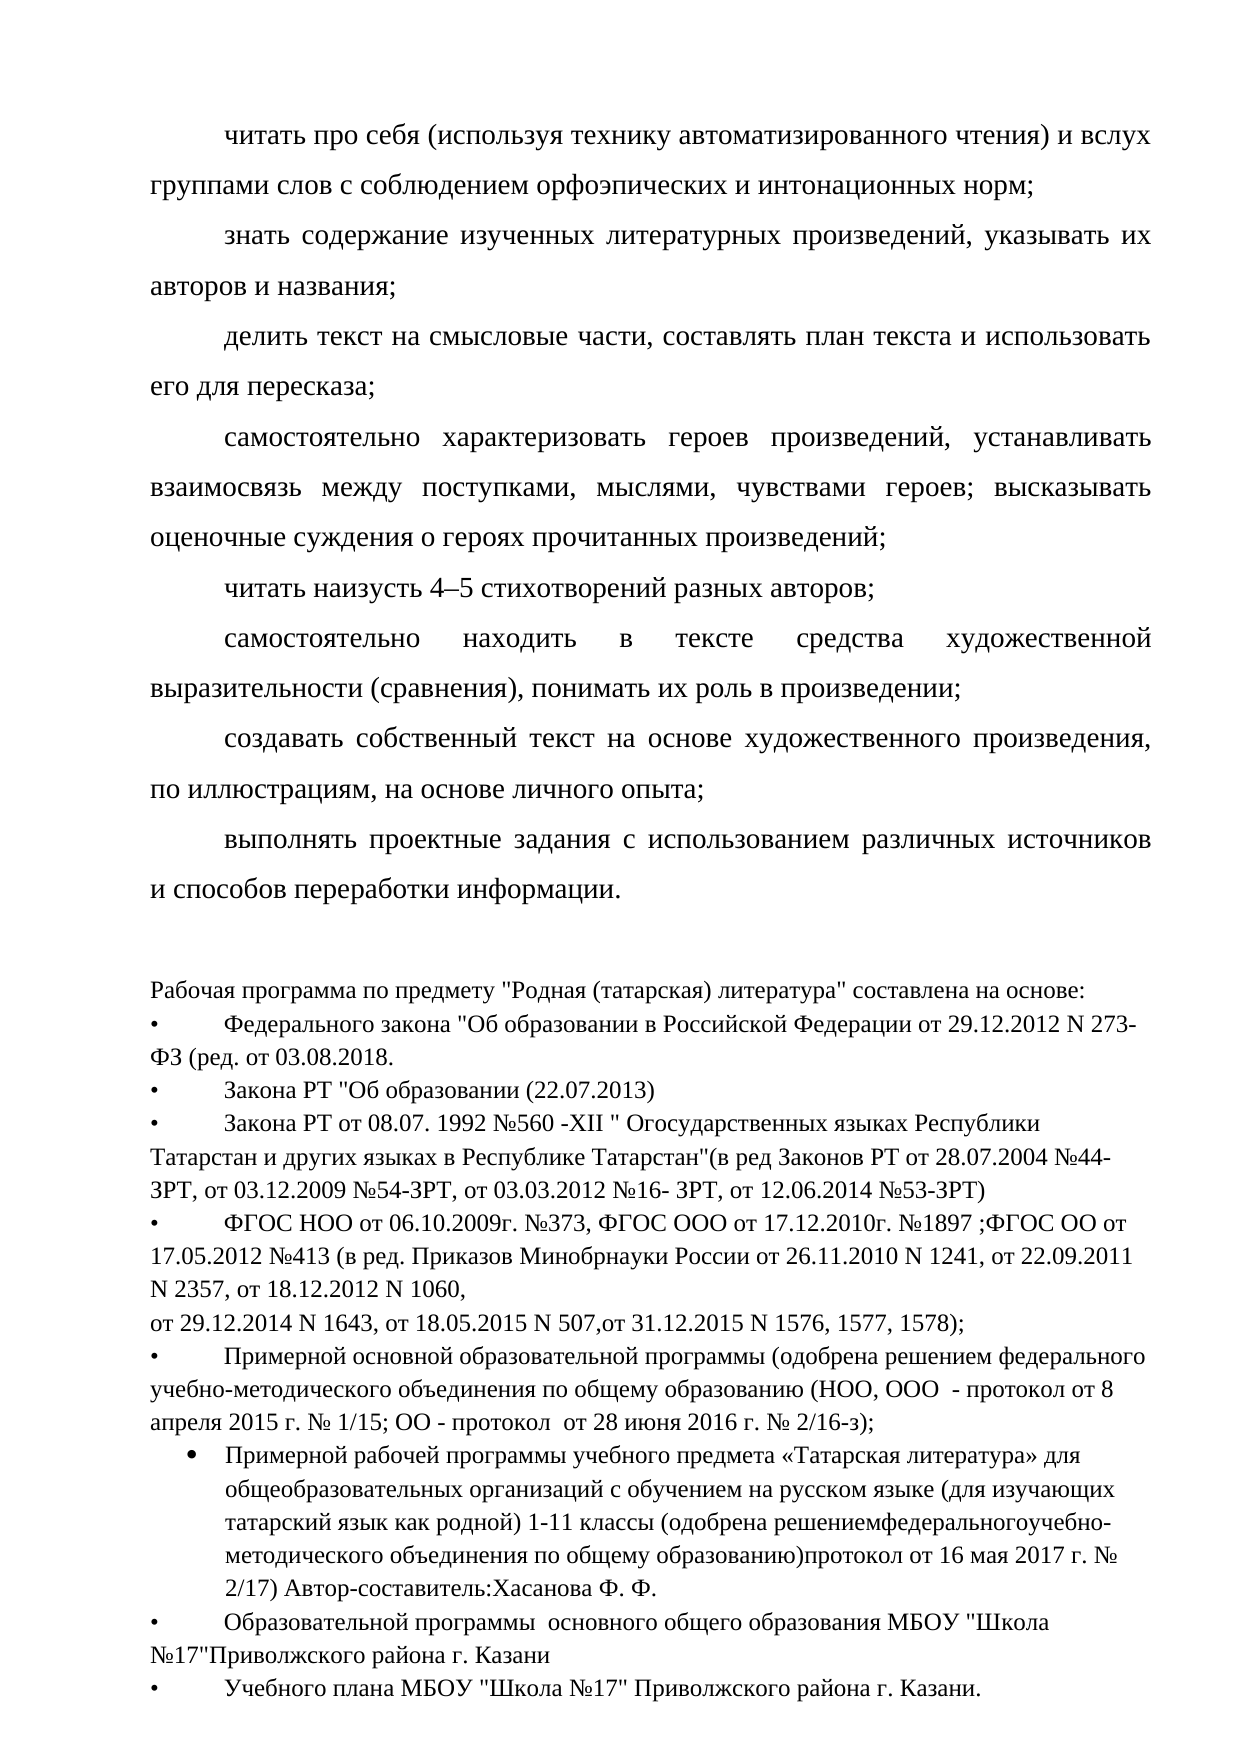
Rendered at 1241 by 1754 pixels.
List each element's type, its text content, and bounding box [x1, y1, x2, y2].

list Примерной рабочей программы учебного предмета «Татарская литература» для общеобразовательных организаций с обучением на русском языке (для изучающих татарский язык как родной) 1-11 классы (одобрена решениемфедеральногоучебно-методического объединения по общему образованию)протокол от 16 мая 2017 г. № 2/17) Автор-составитель:Хасанова Ф. Ф. [187, 1437, 1152, 1603]
text • Примерной основной образовательной программы (одобрена решением федерального учебно-методического объединения по общему образованию (НОО, ООО - протокол от 8 апреля 2015 г. № 1/15; ОО - протокол от 28 июня 2016 г. № 2/16-з); [150, 1338, 1152, 1437]
text от 29.12.2014 N 1643, от 18.05.2015 N 507,от 31.12.2015 N 1576, 1577, 1578); [150, 1304, 1152, 1338]
text • Образовательной программы основного общего образования МБОУ "Школа №17"Приволжского района г. Казани [150, 1603, 1152, 1670]
text • Закона РТ от 08.07. 1992 №560 -XII " Огосударственных языках Республики Татарстан и других языках в Республике Татарстан"(в ред Законов РТ от 28.07.2004 №44-ЗРТ, от 03.12.2009 №54-ЗРТ, от 03.03.2012 №16- ЗРТ, от 12.06.2014 №53-ЗРТ) [150, 1105, 1152, 1205]
text самостоятельно находить в тексте средства художественной выразительности (сравнения), понимать их роль в произведении; [150, 620, 1152, 704]
text читать про себя (используя технику автоматизированного чтения) и вслух группами слов с соблюдением орфоэпических и интонационных норм; [150, 117, 1152, 201]
text Рабочая программа по предмету "Родная (татарская) литература" составлена на основе: [150, 972, 1152, 1005]
text читать наизусть 4–5 стихотворений разных авторов; [150, 570, 1152, 603]
text создавать собственный текст на основе художественного произведения, по иллюстрациям, на основе личного опыта; [150, 721, 1152, 804]
text • Учебного плана МБОУ "Школа №17" Приволжского района г. Казани. [150, 1670, 1152, 1703]
text • ФГОС НОО от 06.10.2009г. №373, ФГОС ООО от 17.12.2010г. №1897 ;ФГОС ОО от 17.05.2012 №413 (в ред. Приказов Минобрнауки России от 26.11.2010 N 1241, от 22.09.2011 N 2357, от 18.12.2012 N 1060, [150, 1205, 1152, 1304]
text знать содержание изученных литературных произведений, указывать их авторов и названия; [150, 217, 1152, 301]
text выполнять проектные задания с использованием различных источников и способов переработки информации. [150, 821, 1152, 905]
text • Закона РТ "Об образовании (22.07.2013) [150, 1072, 1152, 1105]
text самостоятельно характеризовать героев произведений, устанавливать взаимосвязь между поступками, мыслями, чувствами героев; высказывать оценочные суждения о героях прочитанных произведений; [150, 419, 1152, 553]
text • Федерального закона "Об образовании в Российской Федерации от 29.12.2012 N 273-ФЗ (ред. от 03.08.2018. [150, 1005, 1152, 1072]
text делить текст на смысловые части, составлять план текста и использовать его для пересказа; [150, 318, 1152, 402]
